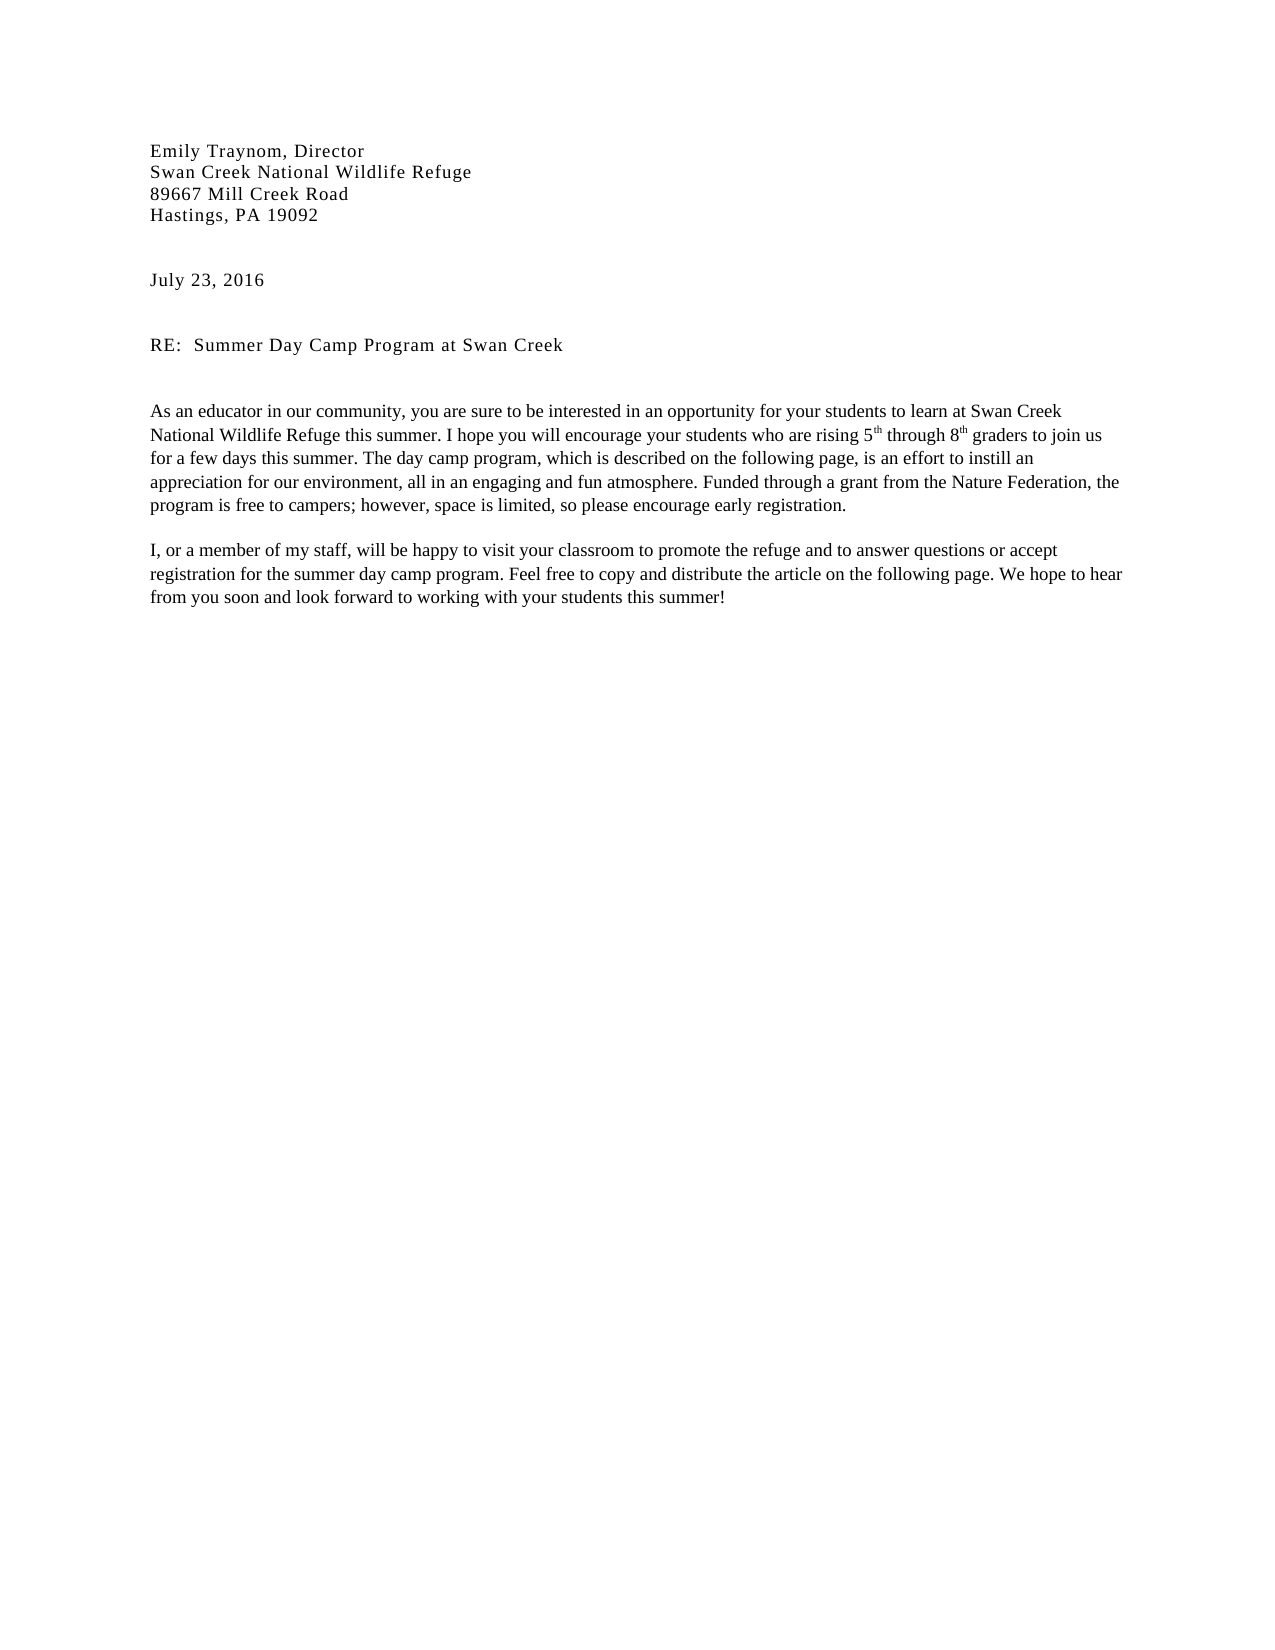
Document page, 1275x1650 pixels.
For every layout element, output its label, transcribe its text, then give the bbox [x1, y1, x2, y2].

text As an educator in our community, you are sure to be interested in an opportunity for your students to learn at Swan Creek National Wildlife Refuge this summer. I hope you will encourage your students who are rising 5th through 8th graders to join us for a few days this summer. The day camp program, which is described on the following page, is an effort to instill an appreciation for our environment, all in an engaging and fun atmosphere. Funded through a grant from the Nature Federation, the program is free to campers; however, space is limited, so please encourage early registration. [150, 400, 1125, 516]
text Swan Creek National Wildlife Refuge [150, 161, 1125, 183]
text July 23, 2016 [150, 269, 1125, 291]
text I, or a member of my staff, will be happy to visit your classroom to promote the refuge and to answer questions or accept registration for the summer day camp program. Feel free to copy and distribute the article on the following page. We hope to hear from you soon and look forward to working with your students this summer! [150, 539, 1125, 608]
text Emily Traynom, Director [150, 140, 1125, 161]
text 89667 Mill Creek Road [150, 183, 1125, 204]
text Hastings, PA 19092 [150, 204, 1125, 226]
text RE: Summer Day Camp Program at Swan Creek [150, 334, 1125, 355]
